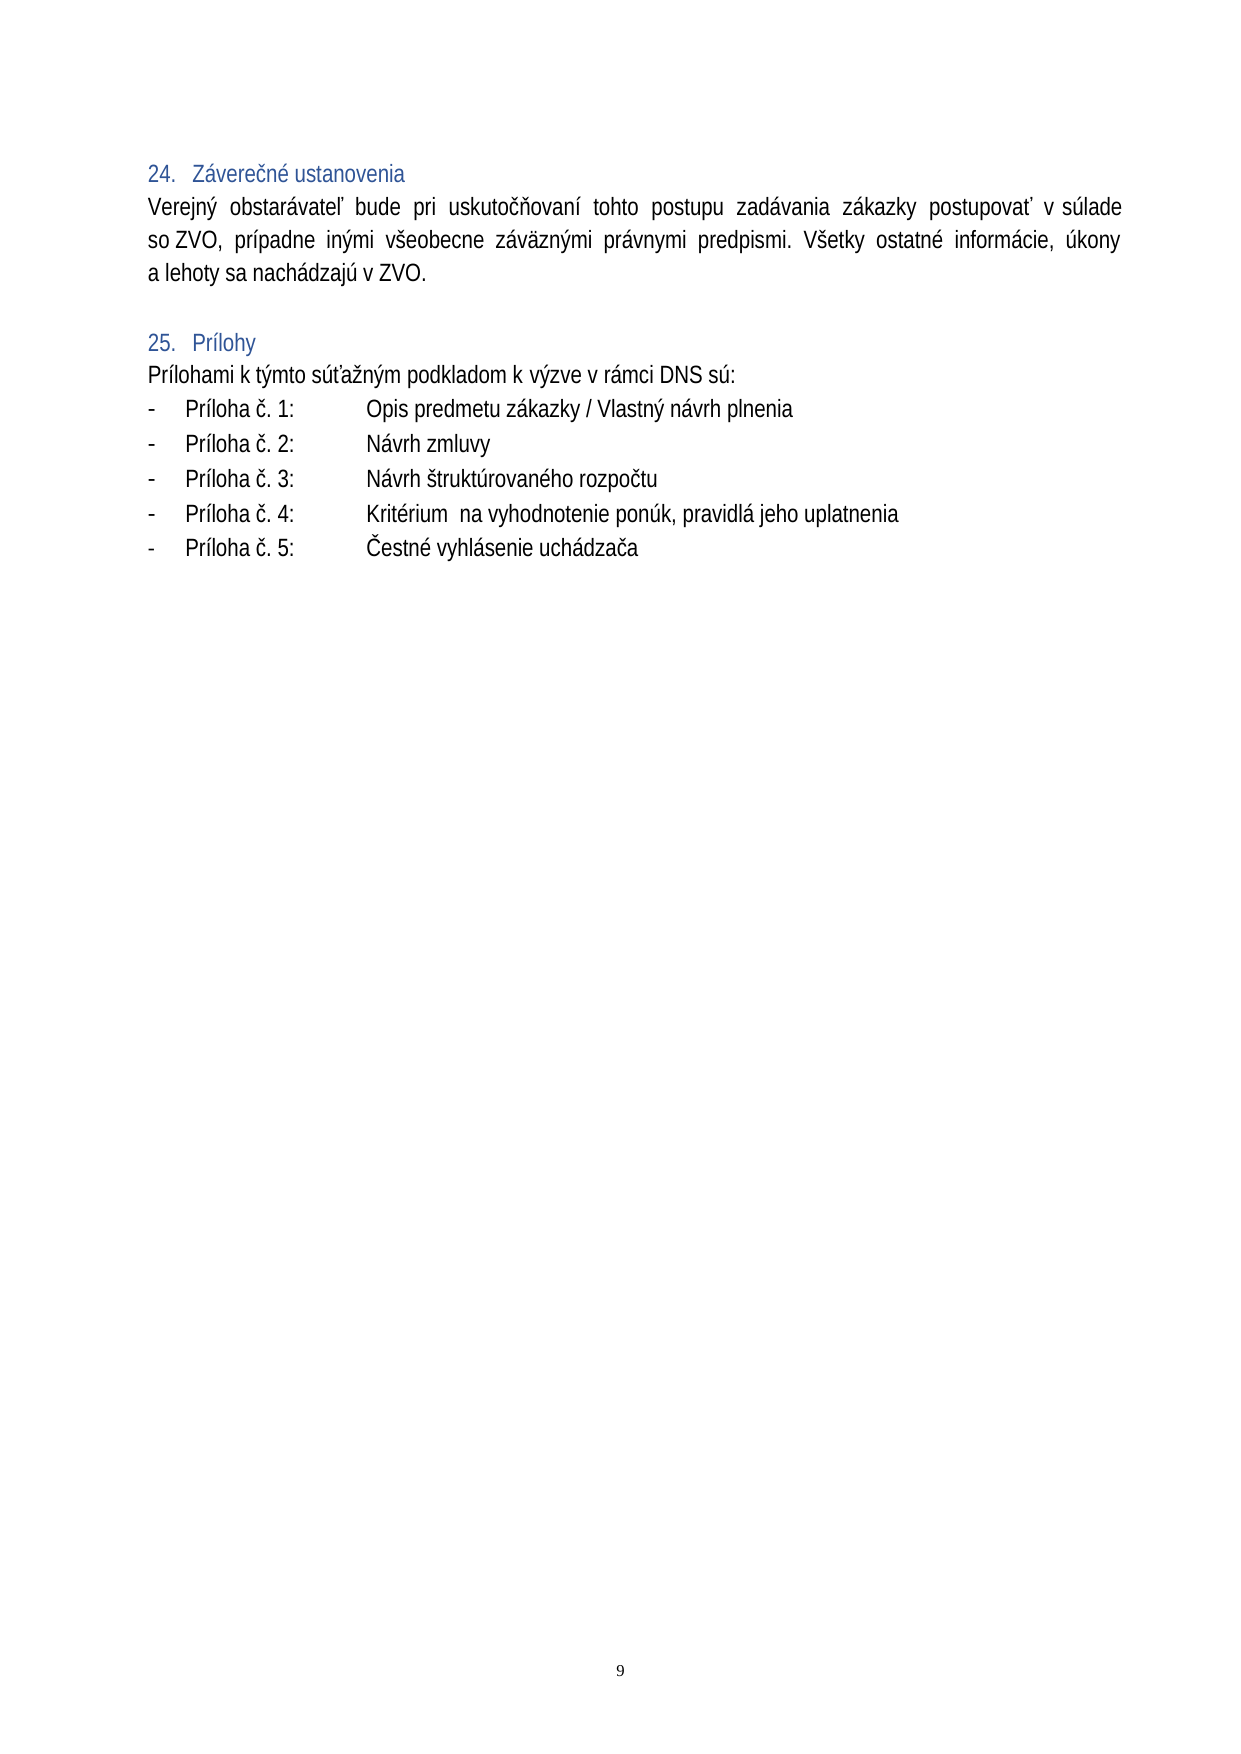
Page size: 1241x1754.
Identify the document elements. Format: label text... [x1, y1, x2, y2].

text Verejný obstarávateľ bude pri uskutočňovaní tohto postupu zadávania zákazky postupovať v súlade so ZVO, prípadne inými všeobecne záväznými právnymi predpismi. Všetky ostatné informácie, úkony a lehoty sa nachádzajú v ZVO. [148, 192, 1122, 286]
subtitle Záverečné ustanovenia [148, 159, 1122, 187]
list Príloha č. 2: Návrh zmluvy [148, 428, 1122, 459]
text Prílohami k týmto súťažným podkladom k výzve v rámci DNS sú: [148, 361, 1122, 389]
list Príloha č. 4: Kritérium na vyhodnotenie ponúk, pravidlá jeho uplatnenia [148, 498, 1122, 529]
list Príloha č. 1: Opis predmetu zákazky / Vlastný návrh plnenia [148, 393, 1122, 424]
list Príloha č. 5: Čestné vyhlásenie uchádzača [148, 533, 1122, 563]
subtitle Prílohy [148, 328, 1122, 356]
list Príloha č. 3: Návrh štruktúrovaného rozpočtu [148, 463, 1122, 494]
